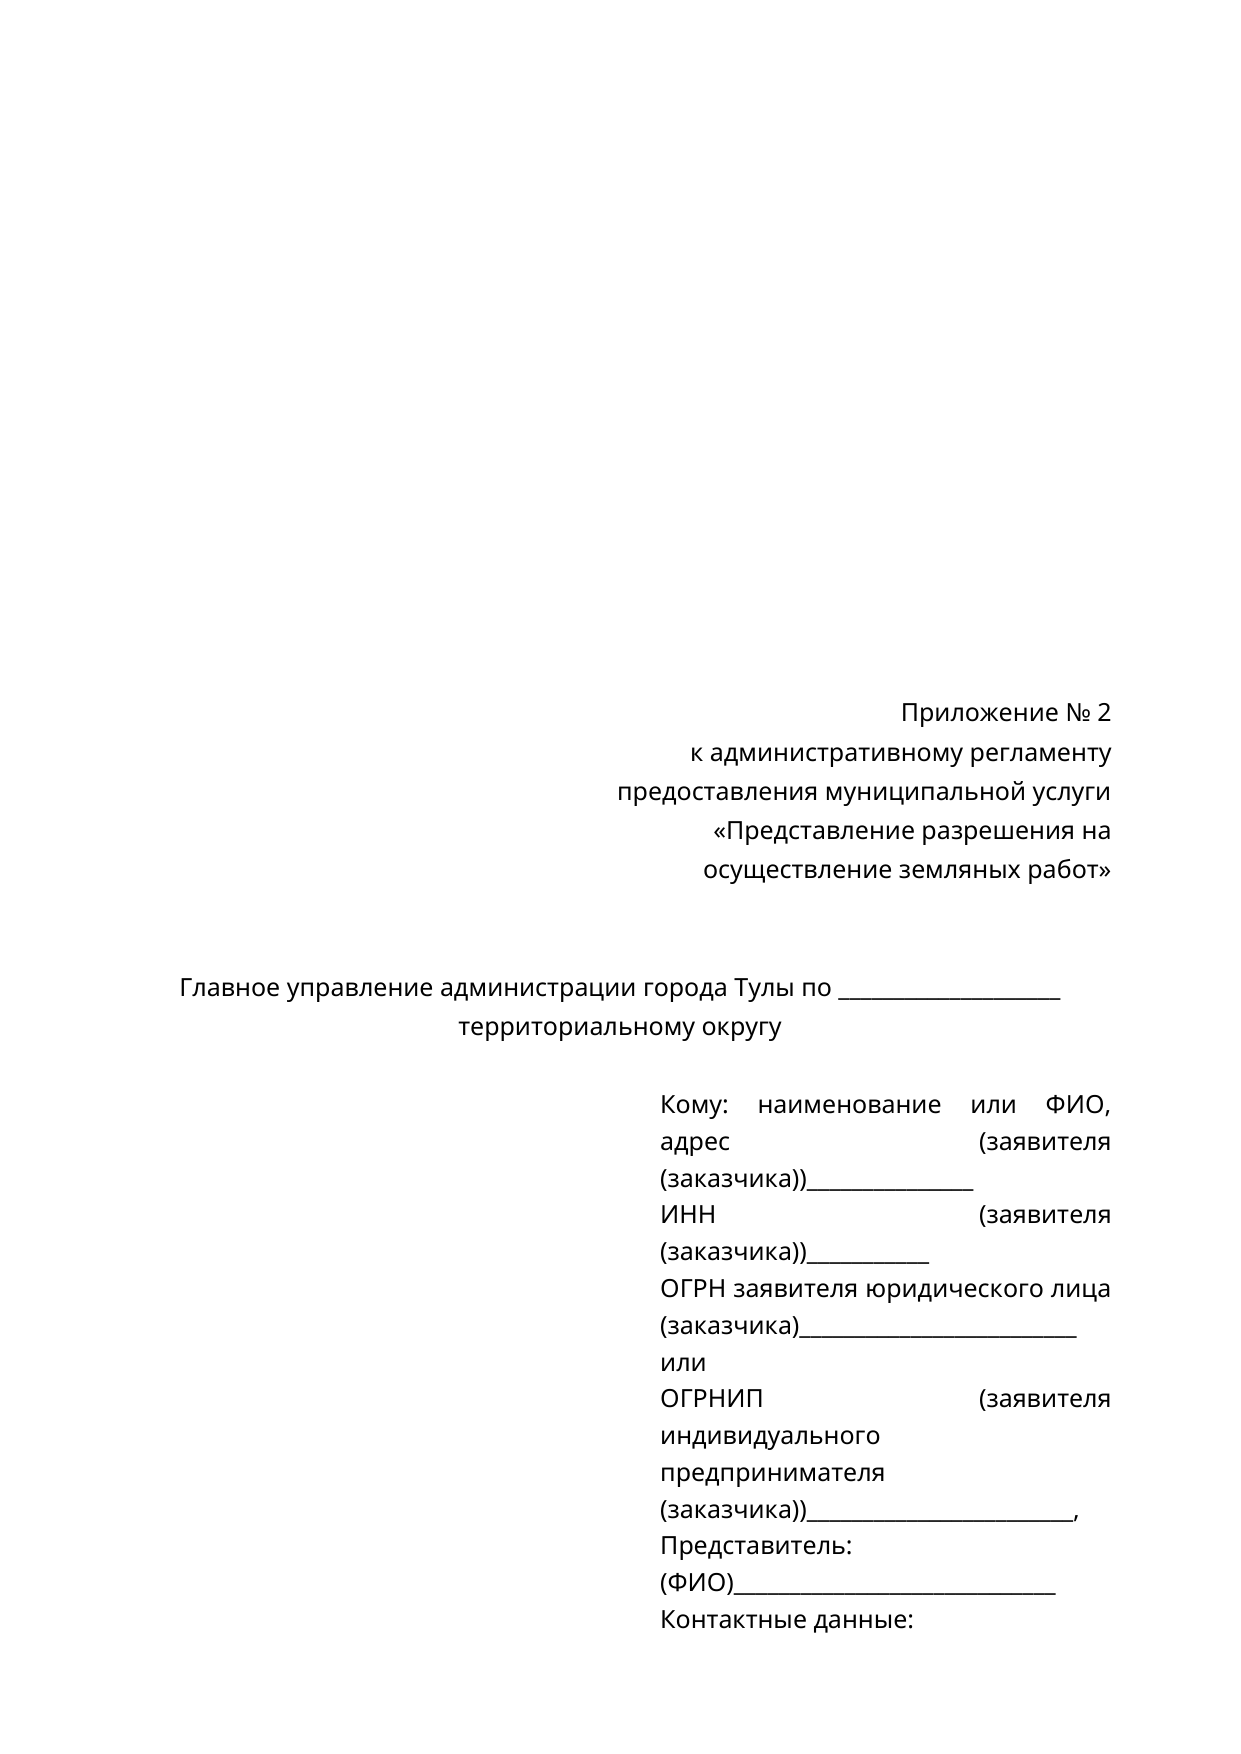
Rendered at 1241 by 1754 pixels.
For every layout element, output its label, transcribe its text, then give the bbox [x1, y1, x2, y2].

text к административному регламенту [128, 734, 1111, 768]
text осуществление земляных работ» [128, 852, 1111, 886]
text ИНН (заявителя (заказчика))___________ [660, 1197, 1111, 1268]
text предоставления муниципальной услуги [128, 773, 1111, 807]
text «Представление разрешения на [128, 813, 1111, 847]
text Приложение № 2 [128, 695, 1111, 729]
text Контактные данные: [660, 1602, 1111, 1636]
text Представитель: (ФИО)_____________________________ [660, 1528, 1111, 1599]
text Главное управление администрации города Тулы по ____________________ территориальному округу [128, 969, 1111, 1042]
text ОГРН заявителя юридического лица (заказчика)_________________________ [660, 1271, 1111, 1341]
text Кому: наименование или ФИО, адрес (заявителя (заказчика))_______________ [660, 1087, 1111, 1194]
text ОГРНИП (заявителя индивидуального предпринимателя (заказчика))________________________, [660, 1381, 1111, 1525]
text или [660, 1344, 1111, 1378]
